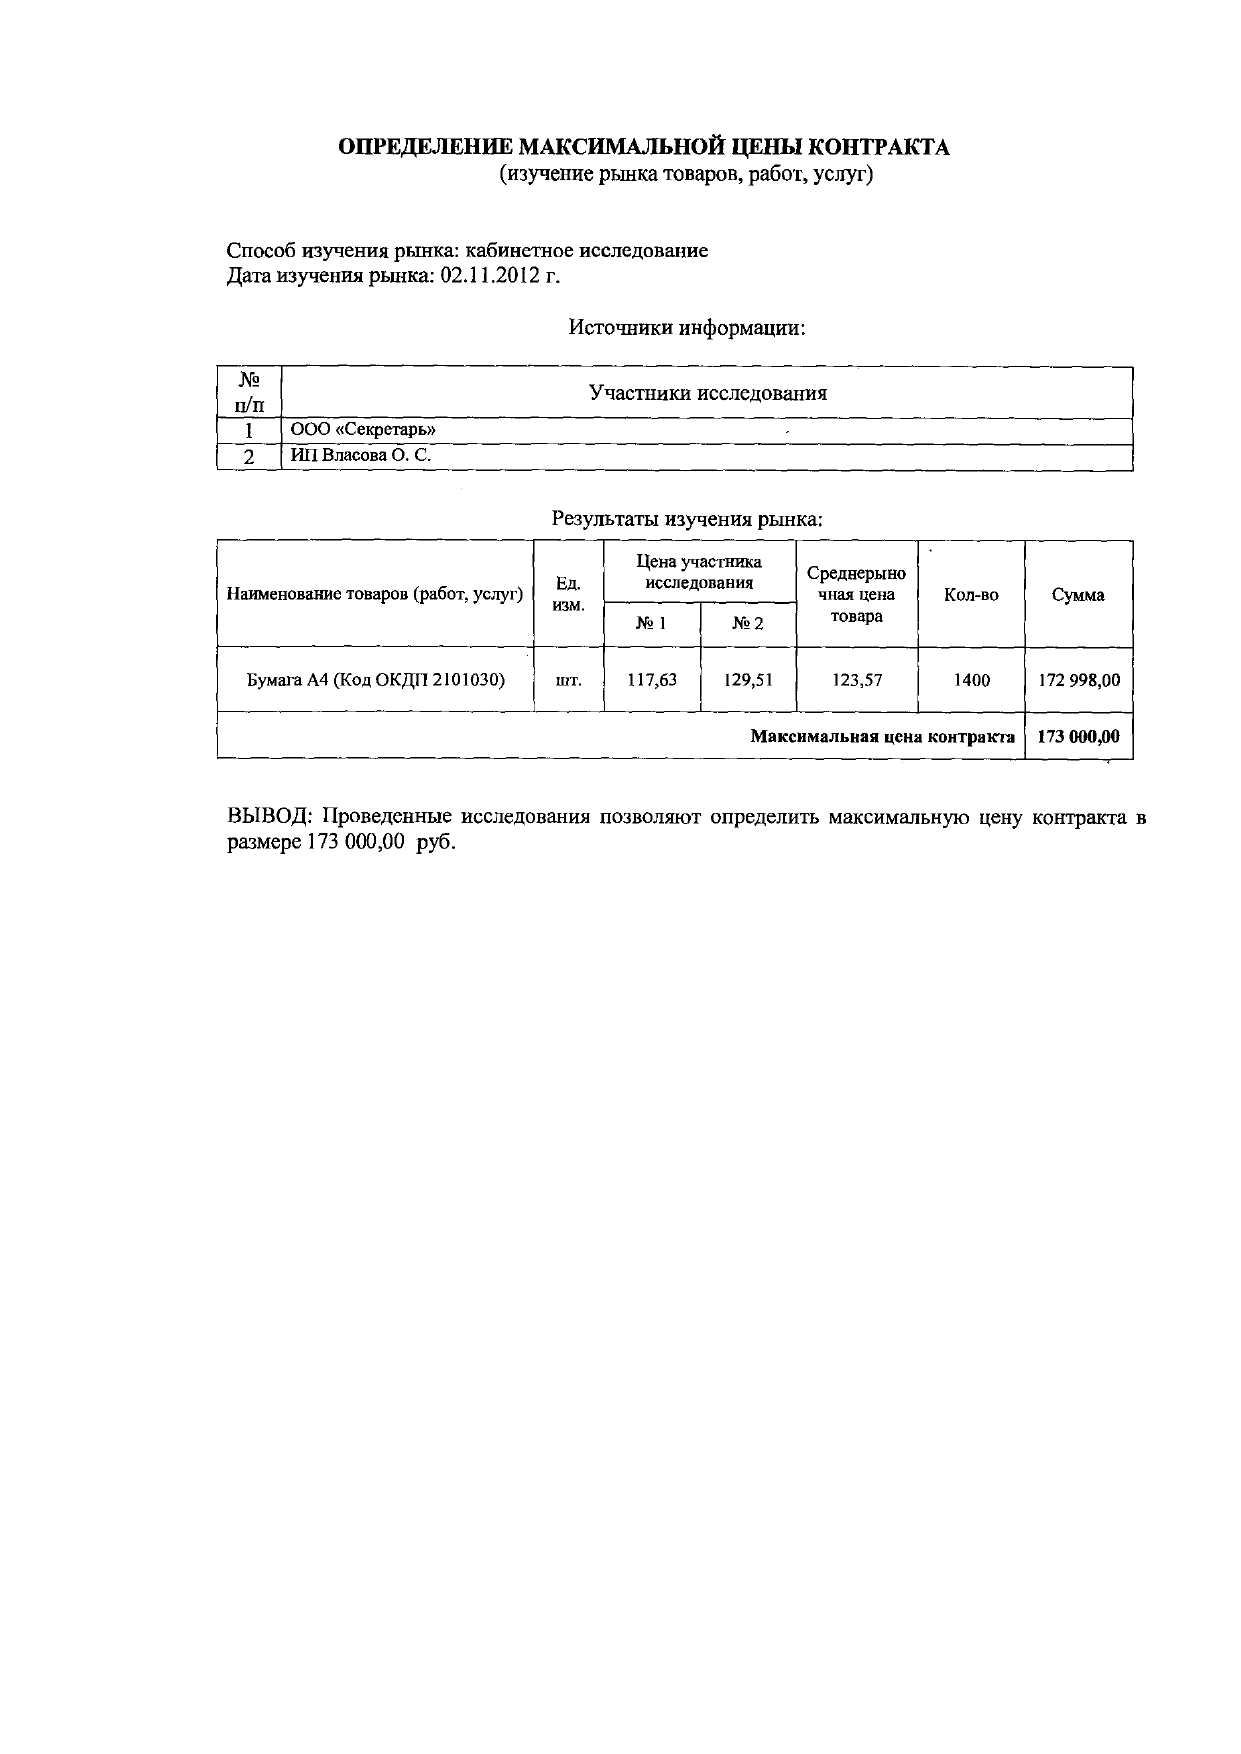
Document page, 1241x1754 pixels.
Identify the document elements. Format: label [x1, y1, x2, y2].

picture [177, 118, 1151, 905]
